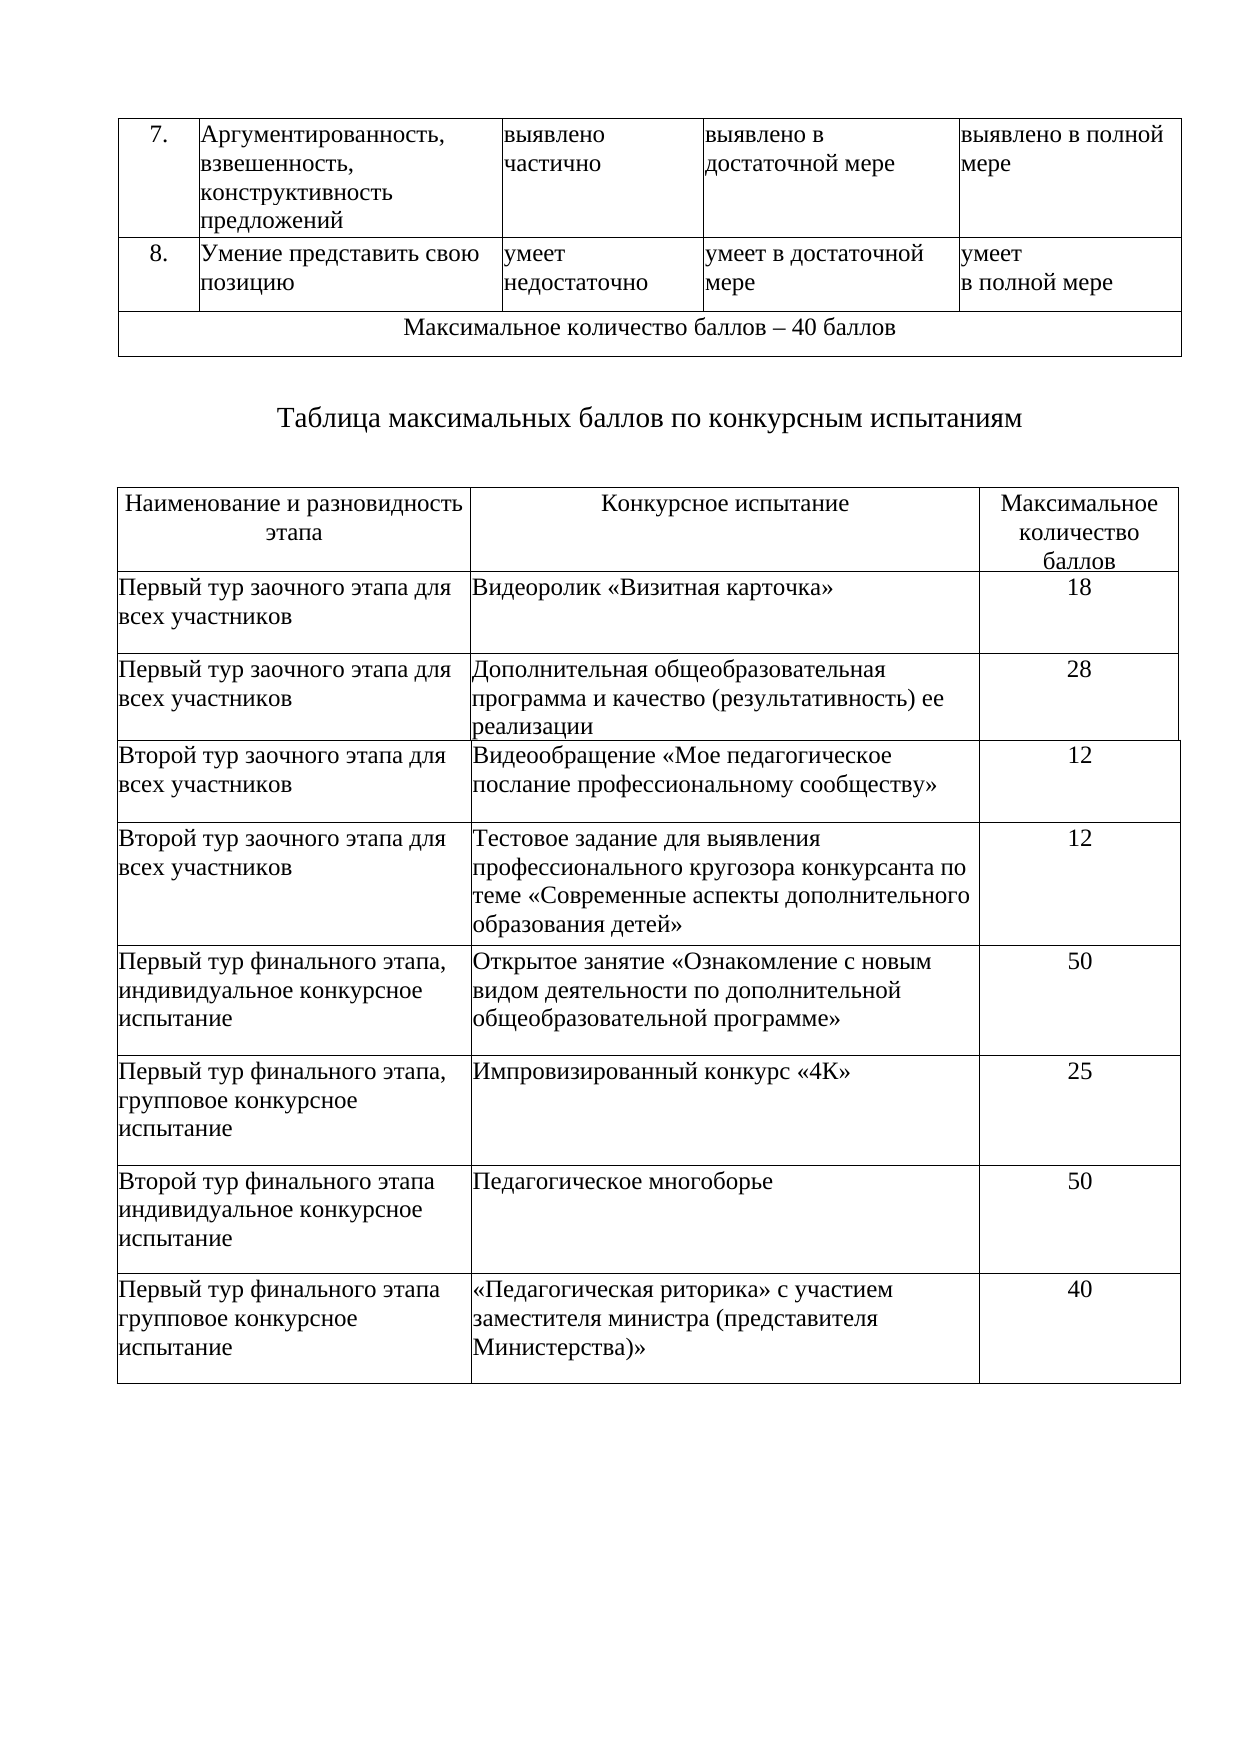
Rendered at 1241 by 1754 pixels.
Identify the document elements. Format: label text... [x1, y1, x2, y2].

table_cell 28 [980, 654, 1178, 739]
table_cell Первый тур заочного этапа для всех участников [118, 654, 470, 739]
table_cell Педагогическое многоборье [472, 1166, 979, 1273]
table_header Максимальное количество баллов [980, 488, 1043, 571]
table_cell Максимальное количество баллов – 40 баллов [119, 312, 1181, 356]
table_cell Открытое занятие «Ознакомление с новым видом деятельности по дополнительной общеобразовательной программе» [472, 946, 979, 1055]
table_cell Видеоролик «Визитная карточка» [471, 572, 979, 653]
table_cell выявлено частично [503, 119, 703, 237]
table_cell умеет в полной мере [960, 238, 1181, 311]
table_cell Дополнительная общеобразовательная программа и качество (результативность) ее реализации [593, 654, 979, 739]
table_header Максимальное количество баллов [1116, 488, 1178, 571]
table_cell Второй тур заочного этапа для всех участников [118, 741, 471, 822]
table_cell 7. [119, 119, 199, 237]
table_header Наименование и разновидность этапа [118, 488, 470, 571]
table_cell Второй тур заочного этапа для всех участников [118, 823, 471, 945]
table_cell Тестовое задание для выявления профессионального кругозора конкурсанта по теме «Современные аспекты дополнительного образования детей» [472, 823, 979, 945]
table_cell Первый тур финального этапа, групповое конкурсное испытание [118, 1056, 471, 1165]
table_cell Первый тур заочного этапа для всех участников [118, 572, 470, 653]
table_cell выявлено в достаточной мере [704, 119, 959, 237]
table_cell 50 [980, 946, 1180, 1055]
table_cell Импровизированный конкурс «4К» [472, 1056, 979, 1165]
table_cell Первый тур финального этапа, индивидуальное конкурсное испытание [118, 946, 471, 1055]
table_cell умеет недостаточно [503, 238, 703, 311]
table_cell Второй тур финального этапа индивидуальное конкурсное испытание [118, 1166, 471, 1273]
text Таблица максимальных баллов по конкурсным испытаниям [118, 400, 1181, 434]
table_cell «Педагогическая риторика» с участием заместителя министра (представителя Министерства)» [472, 1274, 979, 1383]
table_cell Первый тур финального этапа групповое конкурсное испытание [118, 1274, 471, 1383]
table_header Конкурсное испытание [471, 488, 979, 571]
table_cell Видеообращение «Мое педагогическое послание профессиональному сообществу» [472, 741, 979, 822]
table_cell 50 [980, 1166, 1180, 1273]
table_cell 12 [980, 823, 1180, 945]
table_cell Аргументированность, взвешенность, конструктивность предложений [200, 119, 502, 237]
table_cell умеет в достаточной мере [704, 238, 959, 311]
table_cell Умение представить свою позицию [200, 238, 502, 311]
table_cell 18 [980, 572, 1178, 653]
table_cell 8. [119, 238, 199, 311]
table_cell 25 [980, 1056, 1180, 1165]
table_cell 12 [980, 741, 1180, 822]
table_cell 40 [980, 1274, 1180, 1383]
table_cell выявлено в полной мере [960, 119, 1181, 237]
